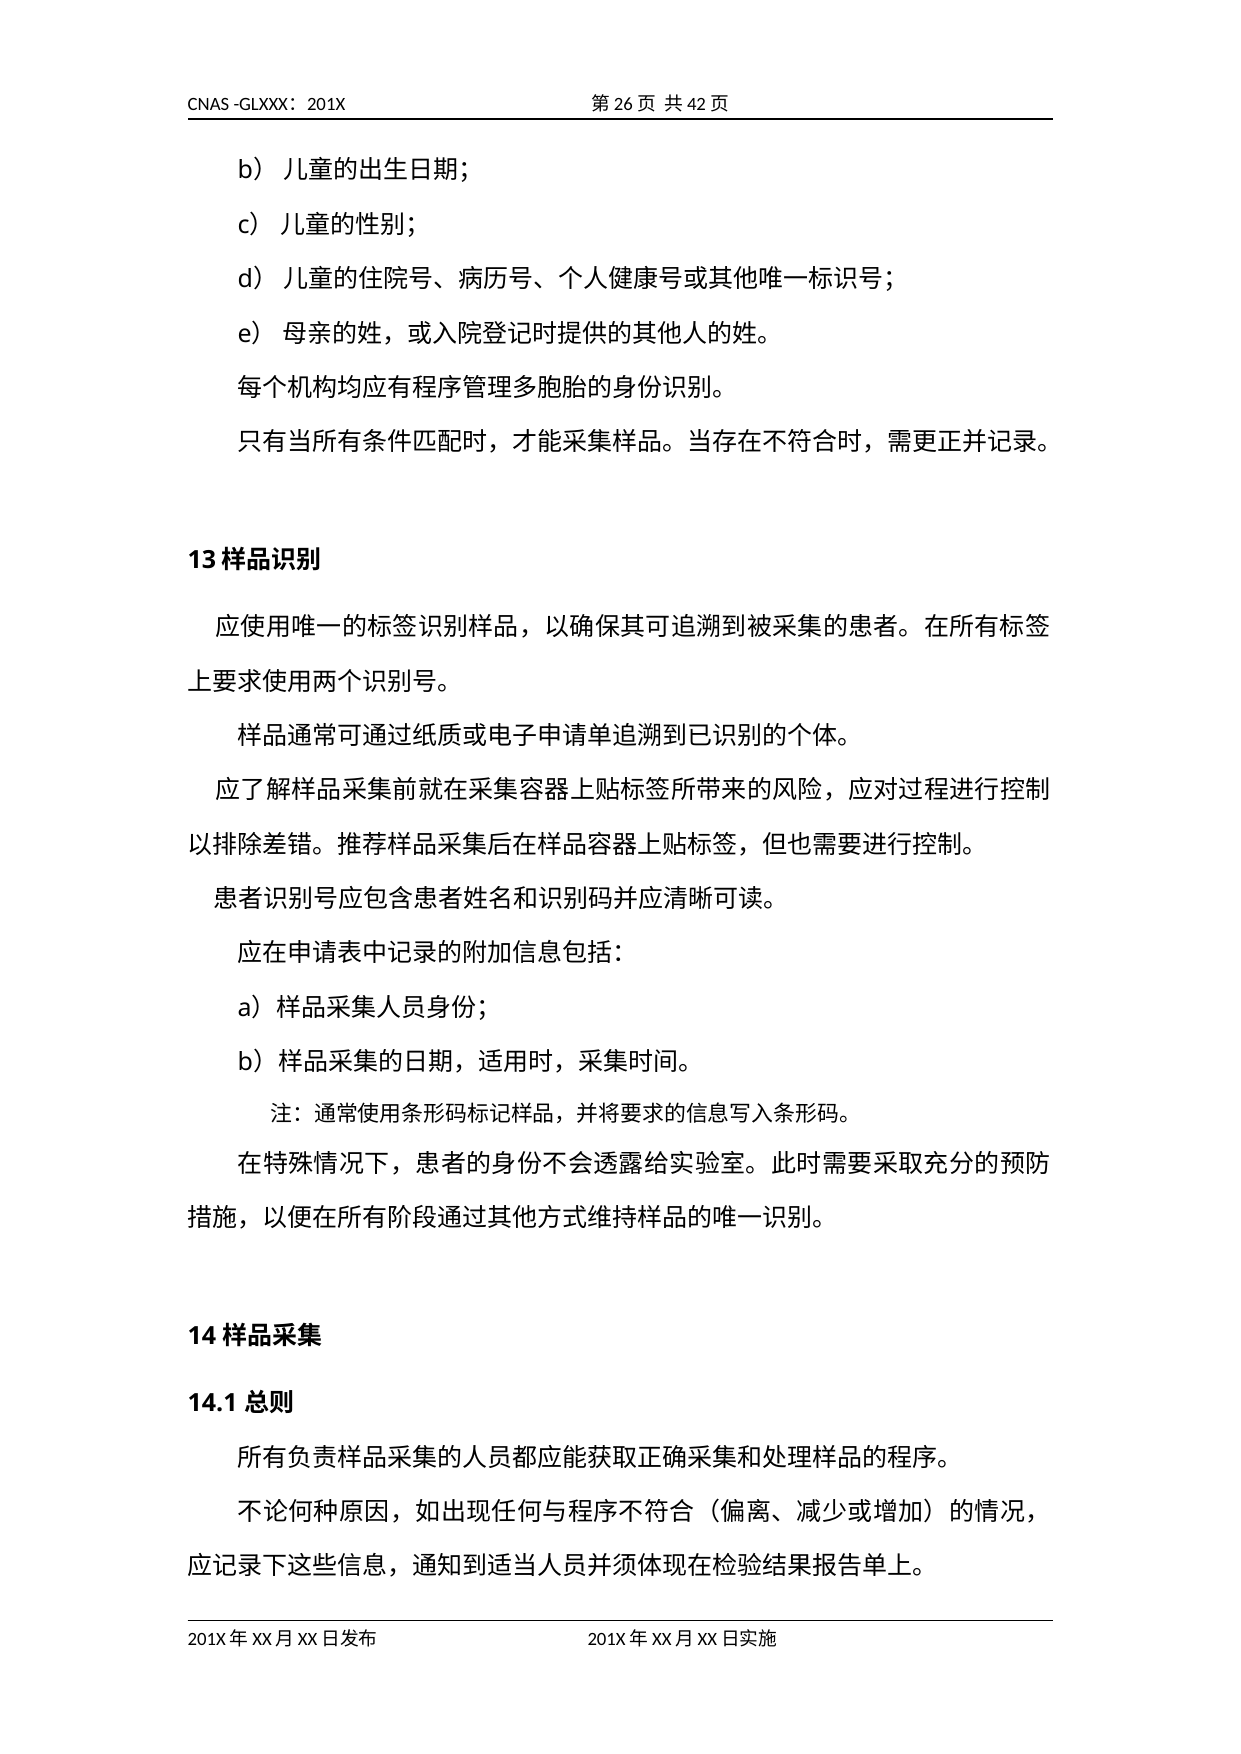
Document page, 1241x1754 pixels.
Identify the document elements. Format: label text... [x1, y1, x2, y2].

text 不论何种原因，如出现任何与程序不符合（偏离、减少或增加）的情况，应记录下这些信息，通知到适当人员并须体现在检验结果报告单上。 [187, 1491, 1053, 1582]
subtitle 14 样品采集 [187, 1316, 1053, 1352]
text 每个机构均应有程序管理多胞胎的身份识别。 [187, 367, 1053, 404]
text d） 儿童的住院号、病历号、个人健康号或其他唯一标识号； [187, 259, 1053, 295]
text b）样品采集的日期，适用时，采集时间。 [187, 1042, 1053, 1078]
text 患者识别号应包含患者姓名和识别码并应清晰可读。 [187, 878, 1053, 915]
text 所有负责样品采集的人员都应能获取正确采集和处理样品的程序。 [187, 1437, 1053, 1473]
text 只有当所有条件匹配时，才能采集样品。当存在不符合时，需更正并记录。 [187, 422, 1053, 458]
text 应在申请表中记录的附加信息包括： [187, 933, 1053, 969]
text 14.1 总则 [187, 1383, 1053, 1419]
text 在特殊情况下，患者的身份不会透露给实验室。此时需要采取充分的预防措施，以便在所有阶段通过其他方式维持样品的唯一识别。 [187, 1143, 1053, 1234]
text a）样品采集人员身份； [187, 987, 1053, 1023]
text c） 儿童的性别； [187, 204, 1053, 241]
text 应使用唯一的标签识别样品，以确保其可追溯到被采集的患者。在所有标签上要求使用两个识别号。 [187, 607, 1053, 697]
subtitle 13样品识别 [187, 540, 1053, 576]
text 样品通常可通过纸质或电子申请单追溯到已识别的个体。 [187, 715, 1053, 752]
text e） 母亲的姓，或入院登记时提供的其他人的姓。 [187, 313, 1053, 349]
text 应了解样品采集前就在采集容器上贴标签所带来的风险，应对过程进行控制以排除差错。推荐样品采集后在样品容器上贴标签，但也需要进行控制。 [187, 770, 1053, 860]
text 注：通常使用条形码标记样品，并将要求的信息写入条形码。 [237, 1096, 1053, 1128]
text b） 儿童的出生日期； [187, 150, 1053, 186]
